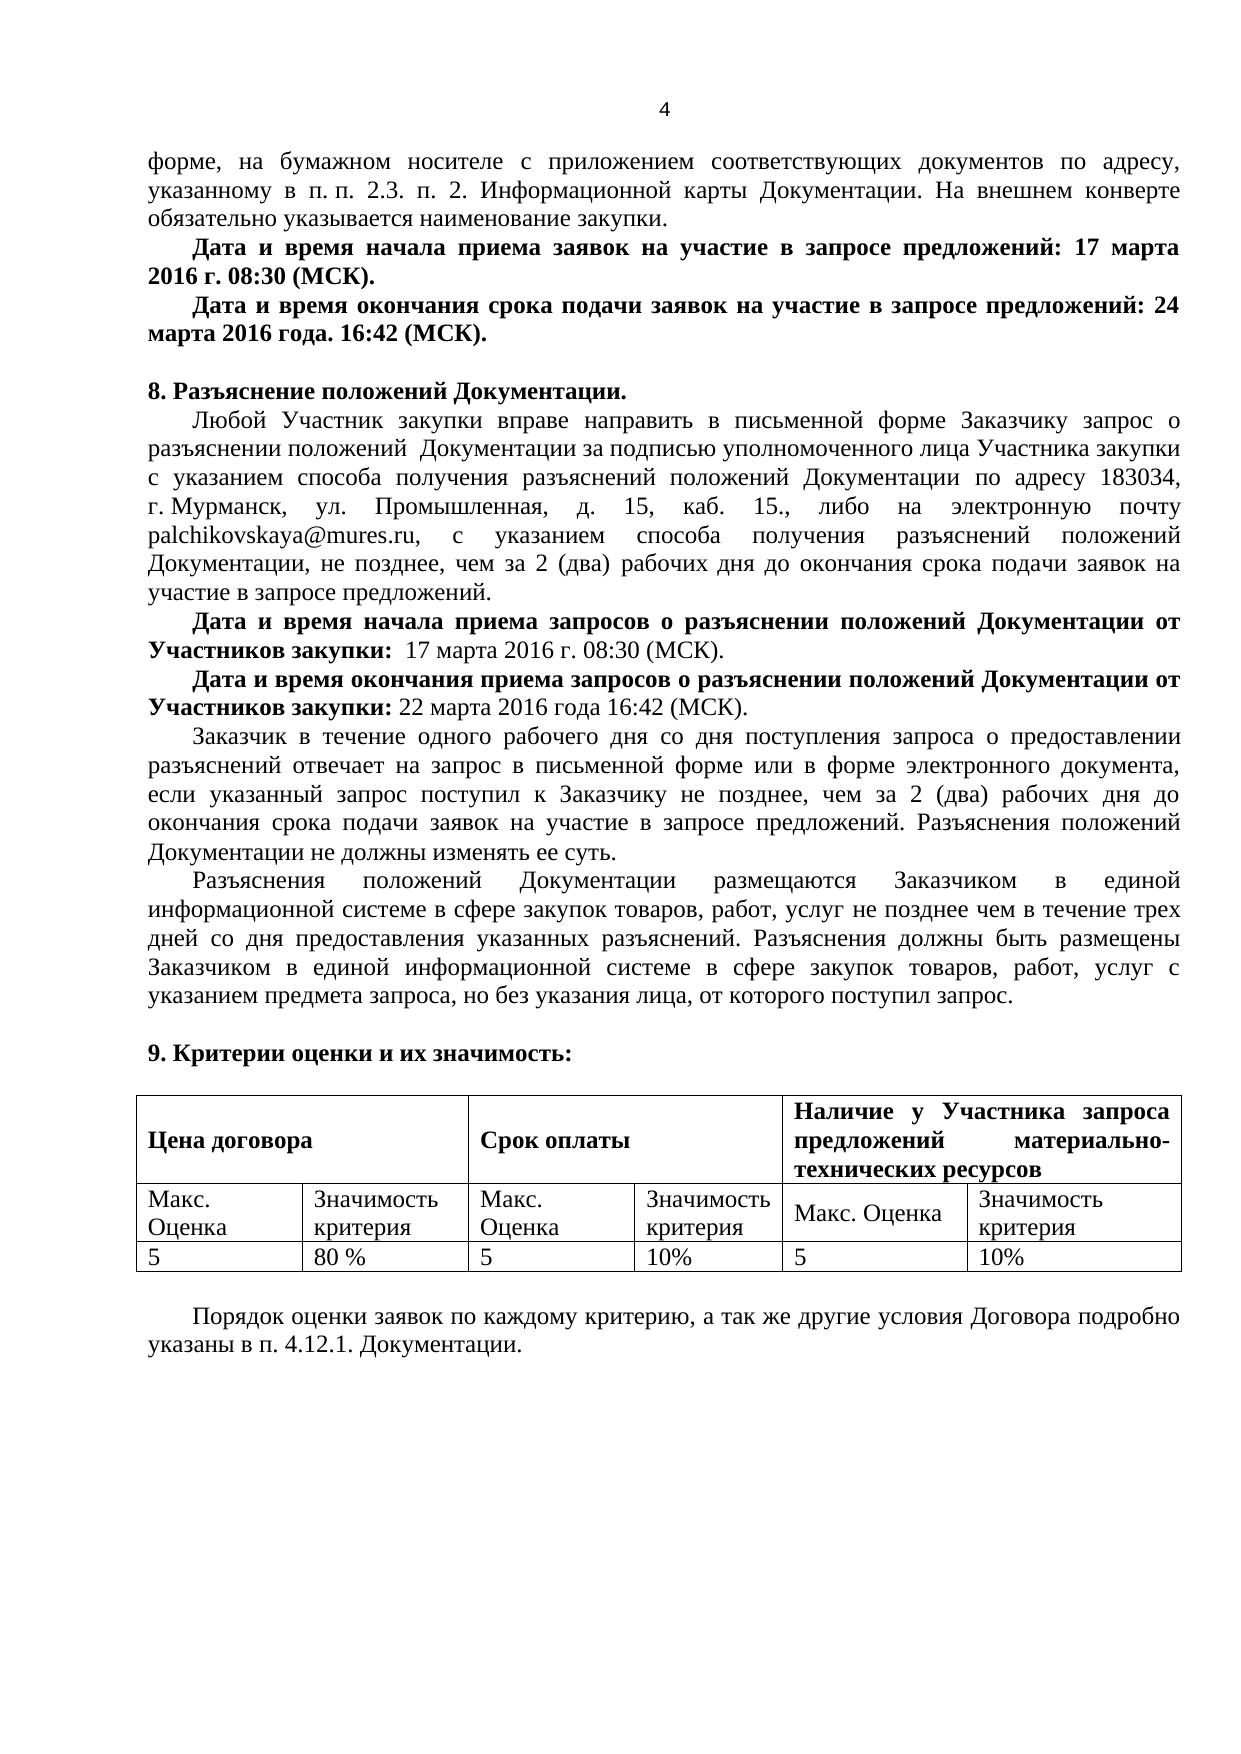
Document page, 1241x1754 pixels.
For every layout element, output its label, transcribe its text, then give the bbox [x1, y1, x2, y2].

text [148, 146, 1181, 232]
text Дата и время окончания срока подачи заявок на участие в запросе предложений: 24 марта 2016 года. 16:42 (МСК). [148, 290, 1181, 347]
text Разъяснения положений Документации размещаются Заказчиком в единой информационной системе в сфере закупок товаров, работ, услуг не позднее чем в течение трех дней со дня предоставления указанных разъяснений. Разъяснения должны быть размещены Заказчиком в единой информационной системе в сфере закупок товаров, работ, услуг с указанием предмета запроса, но без указания лица, от которого поступил запрос. [148, 865, 1181, 1009]
table_cell 5 [137, 1242, 302, 1271]
table_cell Макс. Оценка [469, 1184, 634, 1241]
text 8. Разъяснение положений Документации. [148, 376, 1181, 405]
text Дата и время окончания приема запросов о разъяснении положений Документации от Участников закупки: 22 марта 2016 года 16:42 (МСК). [148, 664, 1181, 721]
text Дата и время начала приема заявок на участие в запросе предложений: 17 марта 2016 г. 08:30 (МСК). [148, 232, 1181, 290]
text Порядок оценки заявок по каждому критерию, а так же другие условия Договора подробно указаны в п. 4.12.1. Документации. [148, 1301, 1181, 1358]
table_cell 5 [783, 1242, 967, 1271]
table_cell Макс. Оценка [137, 1184, 302, 1241]
table_cell Значимость критерия [303, 1184, 468, 1241]
table_header Наличие у Участника запроса предложений материально-технических ресурсов [783, 1096, 1181, 1183]
table_cell 10% [968, 1242, 1181, 1271]
table_cell 10% [635, 1242, 782, 1271]
text 9. Критерии оценки и их значимость: [148, 1038, 1181, 1067]
text Заказчик в течение одного рабочего дня со дня поступления запроса о предоставлении разъяснений отвечает на запрос в письменной форме или в форме электронного документа, если указанный запрос поступил к Заказчику не позднее, чем за 2 (два) рабочих дня до окончания срока подачи заявок на участие в запросе предложений. Разъяснения положений Документации не должны изменять ее суть. [148, 721, 1181, 865]
table_cell Значимость критерия [635, 1184, 782, 1241]
table_cell 5 [469, 1242, 634, 1271]
table_header Цена договора [137, 1096, 468, 1183]
table_header Срок оплаты [469, 1096, 782, 1183]
table_cell 80 % [303, 1242, 468, 1271]
text Дата и время начала приема запросов о разъяснении положений Документации от Участников закупки: 17 марта 2016 г. 08:30 (МСК). [148, 606, 1181, 664]
table_cell Значимость критерия [968, 1184, 1181, 1241]
text Любой Участник закупки вправе направить в письменной форме Заказчику запрос о разъяснении положений Документации за подписью уполномоченного лица Участника закупки с указанием способа получения разъяснений положений Документации по адресу 183034, г. Мурманск, ул. Промышленная, д. 15, каб. 15., либо на электронную почту palchikovskaya@mures.ru, с указанием способа получения разъяснений положений Документации, не позднее, чем за 2 (два) рабочих дня до окончания срока подачи заявок на участие в запросе предложений. [148, 405, 1181, 606]
table_cell Макс. Оценка [783, 1184, 967, 1241]
